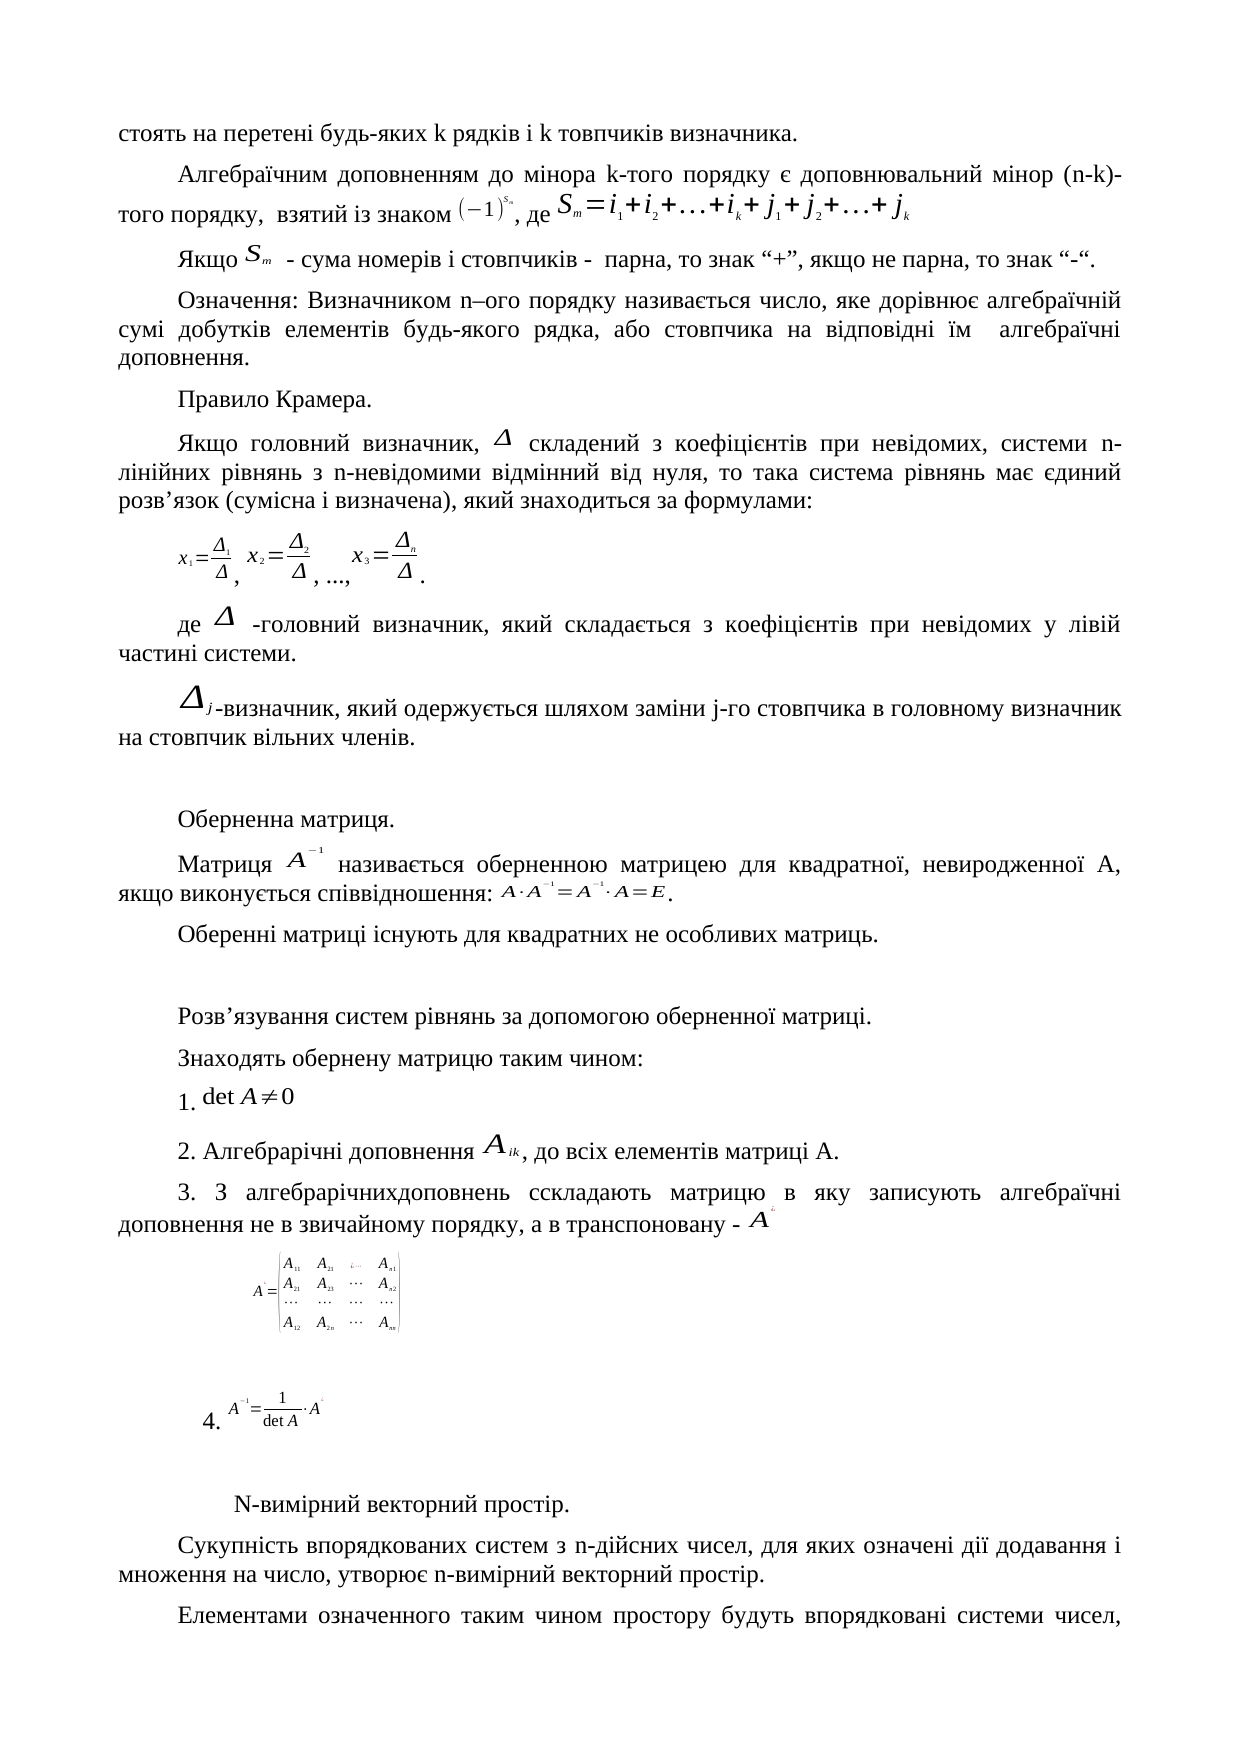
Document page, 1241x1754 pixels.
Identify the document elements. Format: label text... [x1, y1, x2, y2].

text Оберненна матриця. [118, 804, 1122, 833]
text де -головний визначник, який складається з коефіцієнтів при невідомих у лівій частині системи. [118, 601, 1122, 666]
text , , ...,. [118, 527, 1122, 588]
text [118, 1600, 1122, 1629]
text Правило Крамера. [118, 384, 1122, 412]
text Якщо головний визначник, складений з коефіцієнтів при невідомих, системи n-лінійних рівнянь з n-невідомими відмінний від нуля, то така система рівнянь має єдиний розв’язок (сумісна і визначена), який знаходиться за формулами: [118, 425, 1122, 514]
text 2. Алгебрарічні доповнення , до всіх елементів матриці А. [118, 1128, 1122, 1165]
text Матриця називається оберненною матрицею для квадратної, невиродженної А, якщо виконується співвідношення: . [118, 846, 1122, 906]
text Алгебраїчним доповненням до мінора k-того порядку є доповнювальний мінор (n-k)-того порядку, взятий із знаком , де [118, 159, 1122, 228]
text Сукупність впорядкованих систем з n-дійсних чисел, для яких означені дії додавання і множення на число, утворює n-вимірний векторний простір. [118, 1530, 1122, 1587]
text N-вимірний векторний простір. [118, 1489, 1122, 1517]
text -визначник, який одержується шляхом заміни j-го стовпчика в головному визначник на стовпчик вільних членів. [118, 679, 1122, 751]
text 1. [118, 1084, 1122, 1116]
text Якщо - сума номерів і стовпчиків - парна, то знак “+”, якщо не парна, то знак “-“. [118, 240, 1122, 272]
text Розв’язування систем рівнянь за допомогою оберненної матриці. [118, 1001, 1122, 1030]
text 3. З алгебрарічнихдоповнень сскладають матрицю в яку записують алгебраїчні доповнення не в звичайному порядку, а в транспоновану - [118, 1177, 1122, 1238]
text Оберенні матриці існують для квадратних не особливих матриць. [118, 919, 1122, 948]
text Означення: Визначником n–ого порядку називається число, яке дорівнює алгебраїчній сумі добутків елементів будь-якого рядка, або стовпчика на відповідні їм алгебраїчні доповнення. [118, 285, 1122, 371]
text 4. [118, 1389, 1122, 1435]
text Знаходять обернену матрицю таким чином: [118, 1043, 1122, 1071]
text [118, 118, 1122, 147]
